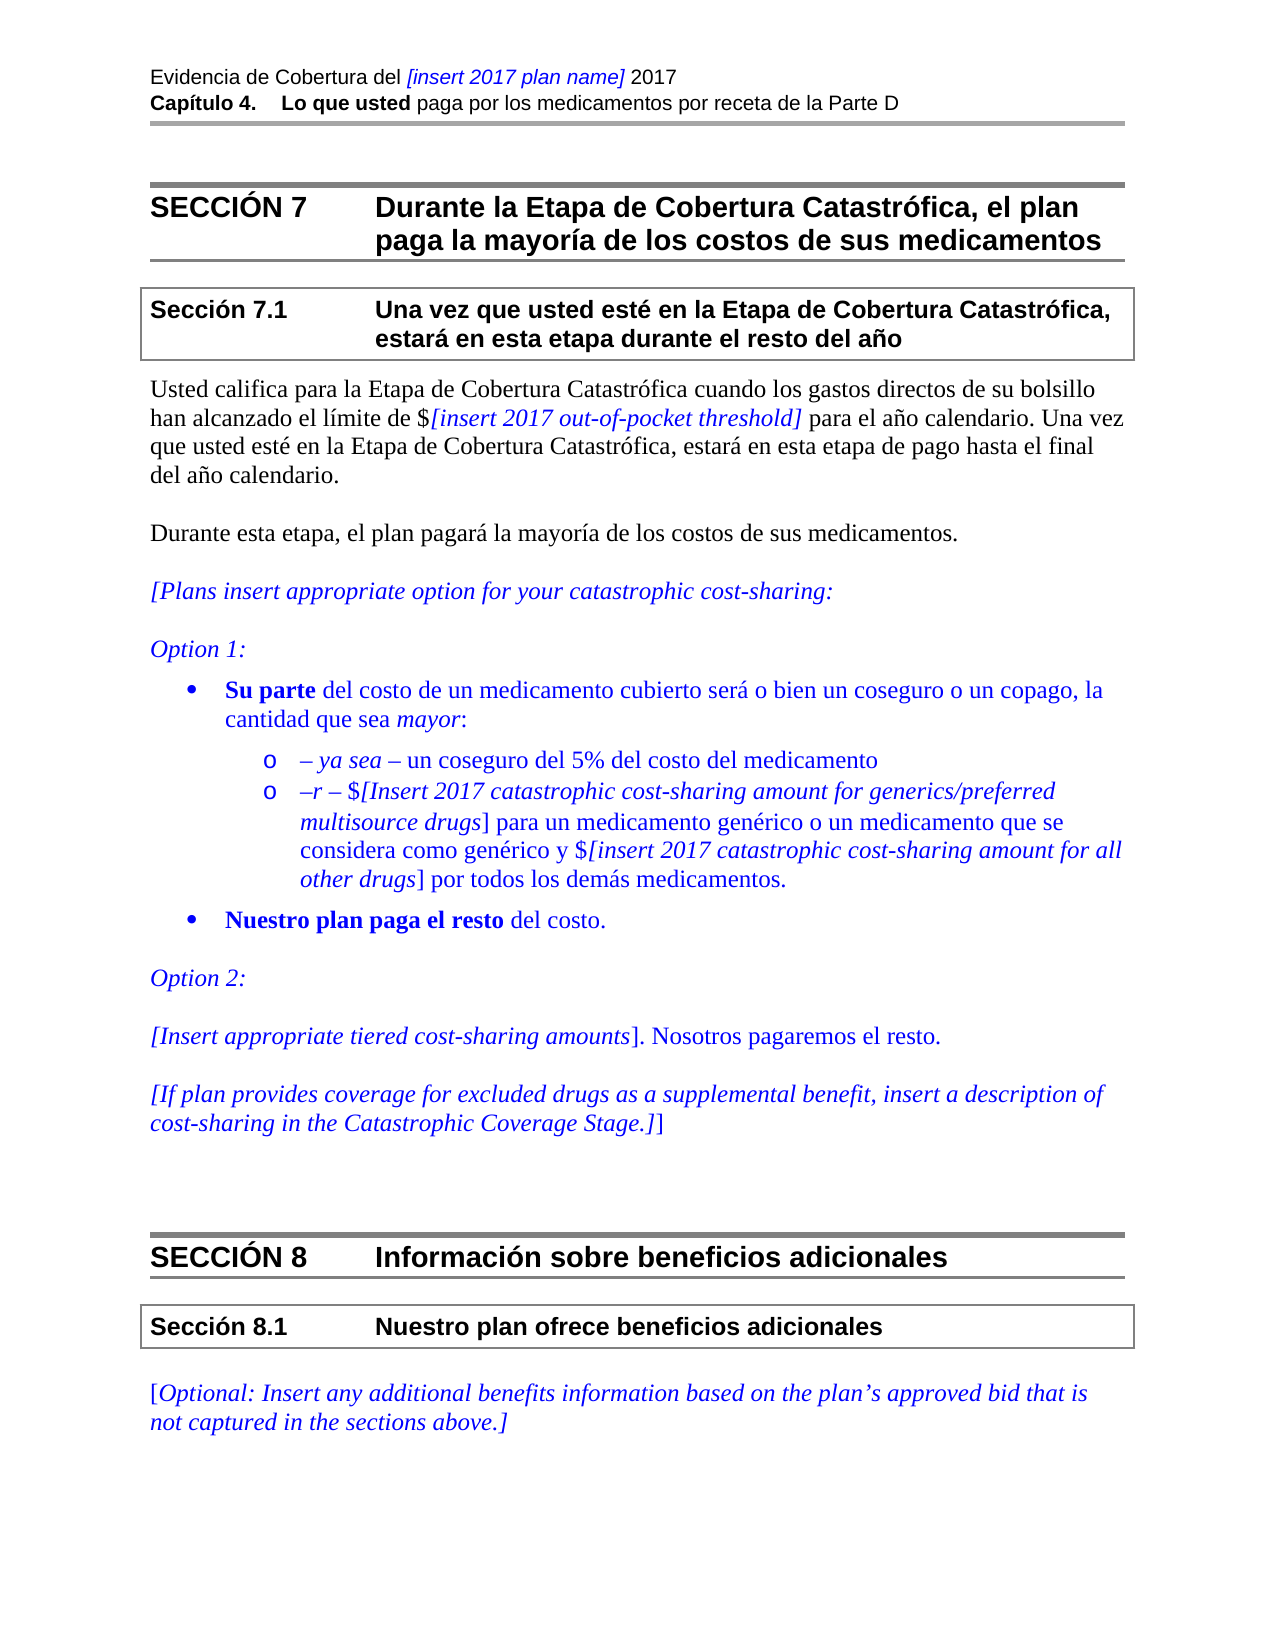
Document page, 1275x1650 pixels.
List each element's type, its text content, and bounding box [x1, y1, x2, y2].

text [If plan provides coverage for excluded drugs as a supplemental benefit, insert a description of cost-sharing in the Catastrophic Coverage Stage.]] [150, 1050, 1112, 1136]
subtitle Sección 7.1 Una vez que usted esté en la Etapa de Cobertura Catastrófica, estará en esta etapa durante el resto del año [142, 289, 1133, 359]
list – ya sea – un coseguro del 5% del costo del medicamento [262, 745, 1125, 776]
text Usted califica para la Etapa de Cobertura Catastrófica cuando los gastos directos de su bolsillo han alcanzado el límite de $[insert 2017 out-of-pocket threshold] para el año calendario. Una vez que usted esté en la Etapa de Cobertura Catastrófica, estará en esta etapa de pago hasta el final del año calendario. [150, 374, 1125, 489]
text [Plans insert appropriate option for your catastrophic cost-sharing: [150, 576, 1125, 605]
text Durante esta etapa, el plan pagará la mayoría de los costos de sus medicamentos. [150, 518, 1125, 547]
text [Insert appropriate tiered cost-sharing amounts]. Nosotros pagaremos el resto. [150, 1021, 1125, 1050]
subtitle SECCIÓN 8 Información sobre beneficios adicionales [150, 1238, 1125, 1276]
text [Optional: Insert any additional benefits information based on the plan’s approved bid that is not captured in the sections above.] [150, 1378, 1125, 1436]
list –r – $[Insert 2017 catastrophic cost-sharing amount for generics/preferred multisource drugs] para un medicamento genérico o un medicamento que se considera como genérico y $[insert 2017 catastrophic cost-sharing amount for all other drugs] por todos los demás medicamentos. [262, 776, 1125, 893]
text Option 1: [150, 634, 1125, 663]
list Nuestro plan paga el resto del costo. [187, 906, 1125, 934]
text Option 2: [150, 963, 1125, 992]
list Su parte del costo de un medicamento cubierto será o bien un coseguro o un copago, la cantidad que sea mayor: [187, 675, 1125, 733]
subtitle SECCIÓN 7 Durante la Etapa de Cobertura Catastrófica, el plan paga la mayoría de los costos de sus medicamentos [150, 188, 1125, 259]
subtitle Sección 8.1 Nuestro plan ofrece beneficios adicionales [142, 1306, 1133, 1347]
